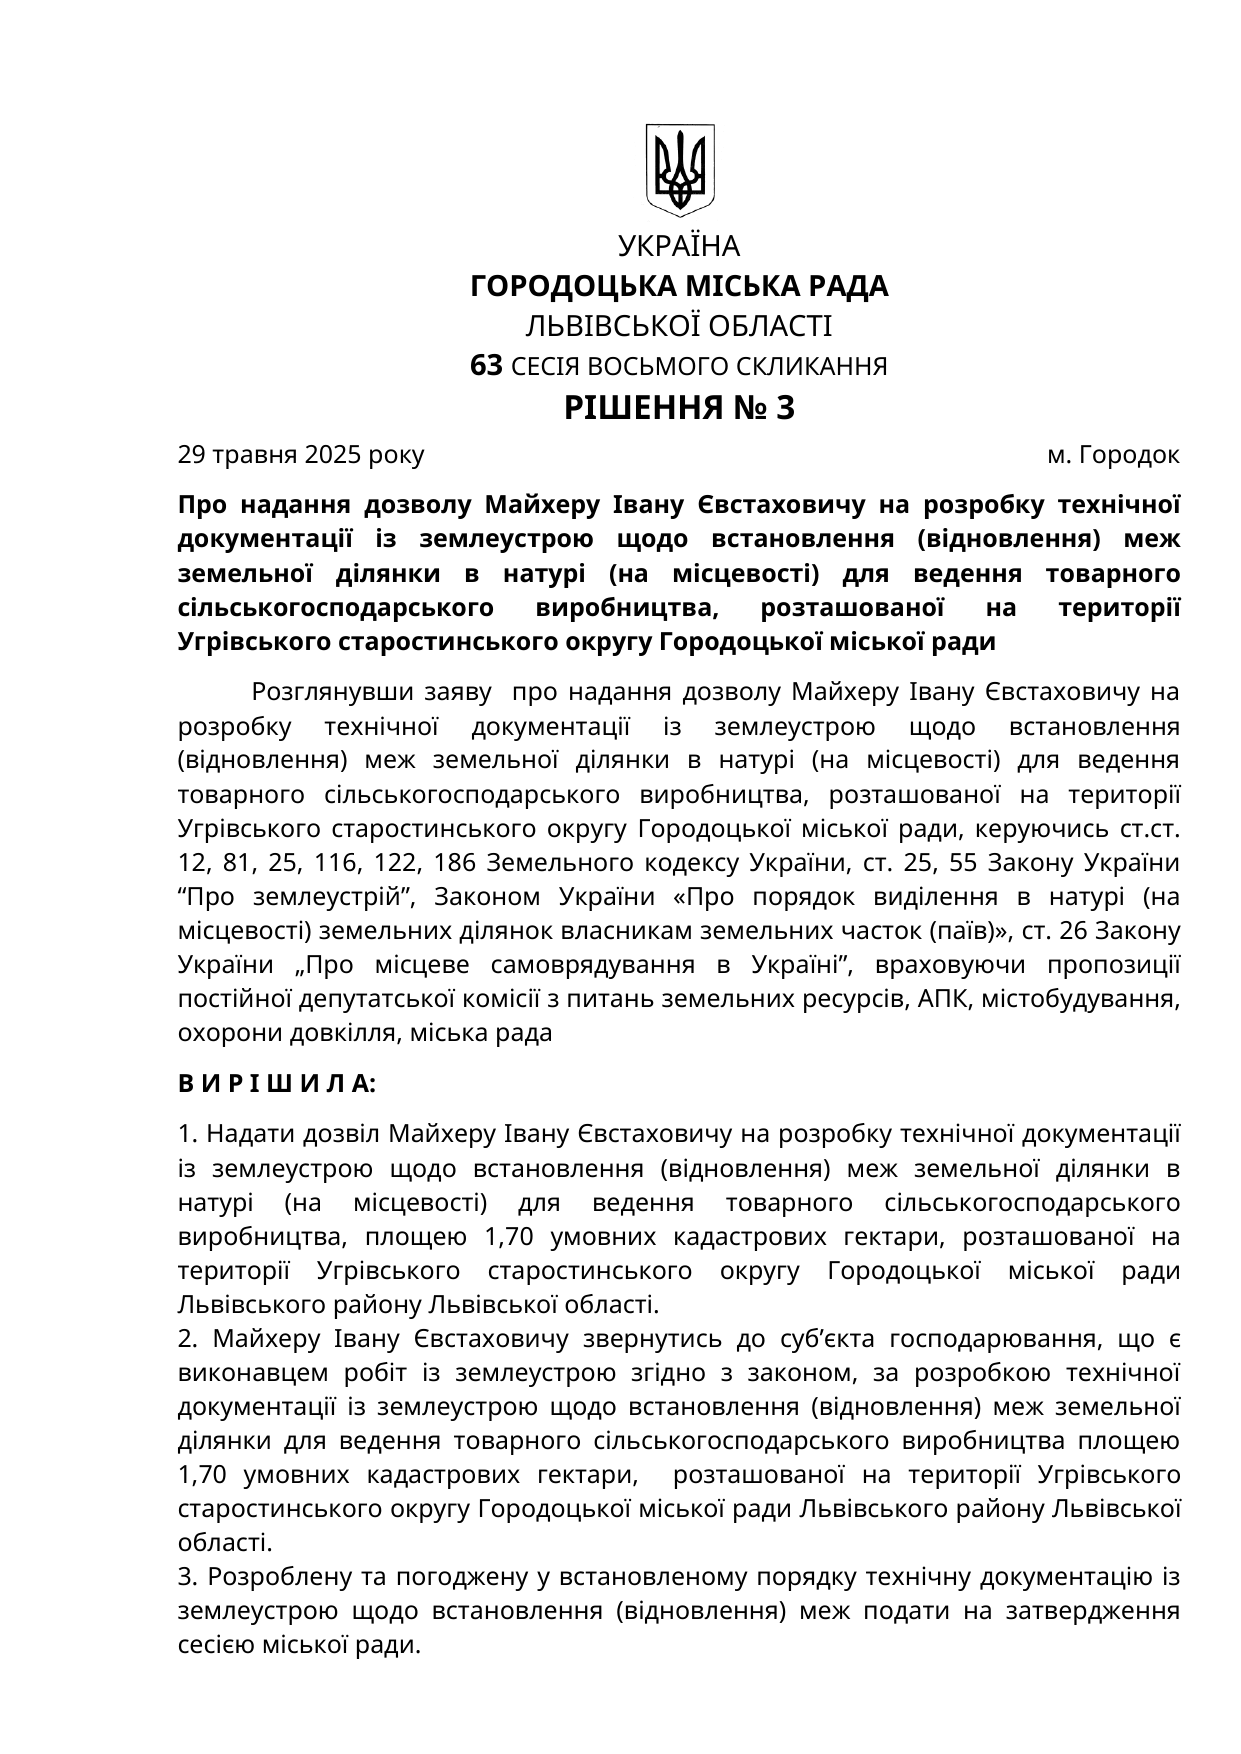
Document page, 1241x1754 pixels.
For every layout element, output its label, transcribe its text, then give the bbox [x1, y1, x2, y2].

text 29 травня 2025 року м. Городок [177, 436, 1181, 470]
text 1. Надати дозвіл Майхеру Івану Євстаховичу на розробку технічної документації із землеустрою щодо встановлення (відновлення) меж земельної ділянки в натурі (на місцевості) для ведення товарного сільськогосподарського виробництва, площею 1,70 умовних кадастрових гектари, розташованої на території Угрівського старостинського округу Городоцької міської ради Львівського району Львівської області. [177, 1116, 1182, 1321]
text ГОРОДОЦЬКА МІСЬКА РАДА [177, 265, 1181, 305]
text РІШЕННЯ № 3 [177, 384, 1181, 429]
text ЛЬВІВСЬКОЇ ОБЛАСТІ [177, 305, 1181, 344]
text 3. Розроблену та погоджену у встановленому порядку технічну документацію із землеустрою щодо встановлення (відновлення) меж подати на затвердження сесією міської ради. [177, 1559, 1182, 1661]
text Розглянувши заяву про надання дозволу Майхеру Івану Євстаховичу на розробку технічної документації із землеустрою щодо встановлення (відновлення) меж земельної ділянки в натурі (на місцевості) для ведення товарного сільськогосподарського виробництва, розташованої на території Угрівського старостинського округу Городоцької міської ради, керуючись ст.ст. 12, 81, 25, 116, 122, 186 Земельного кодексу України, ст. 25, 55 Закону України “Про землеустрій”, Законом України «Про порядок виділення в натурі (на місцевості) земельних ділянок власникам земельних часток (паїв)», ст. 26 Закону України „Про місцеве самоврядування в Україні”, враховуючи пропозиції постійної депутатської комісії з питань земельних ресурсів, АПК, містобудування, охорони довкілля, міська рада [177, 674, 1182, 1049]
text Про надання дозволу Майхеру Івану Євстаховичу на розробку технічної документації із землеустрою щодо встановлення (відновлення) меж земельної ділянки в натурі (на місцевості) для ведення товарного сільськогосподарського виробництва, розташованої на території Угрівського старостинського округу Городоцької міської ради [177, 487, 1182, 657]
text 63 сесія восьмого скликання [177, 344, 1181, 384]
text УКРАЇНА [177, 225, 1181, 265]
text 2. Майхеру Івану Євстаховичу звернутись до суб’єкта господарювання, що є виконавцем робіт із землеустрою згідно з законом, за розробкою технічної документації із землеустрою щодо встановлення (відновлення) меж земельної ділянки для ведення товарного сільськогосподарського виробництва площею 1,70 умовних кадастрових гектари, розташованої на території Угрівського старостинського округу Городоцької міської ради Львівського району Львівської області. [177, 1321, 1182, 1559]
picture [633, 118, 726, 222]
text В И Р І Ш И Л А: [177, 1065, 1182, 1099]
